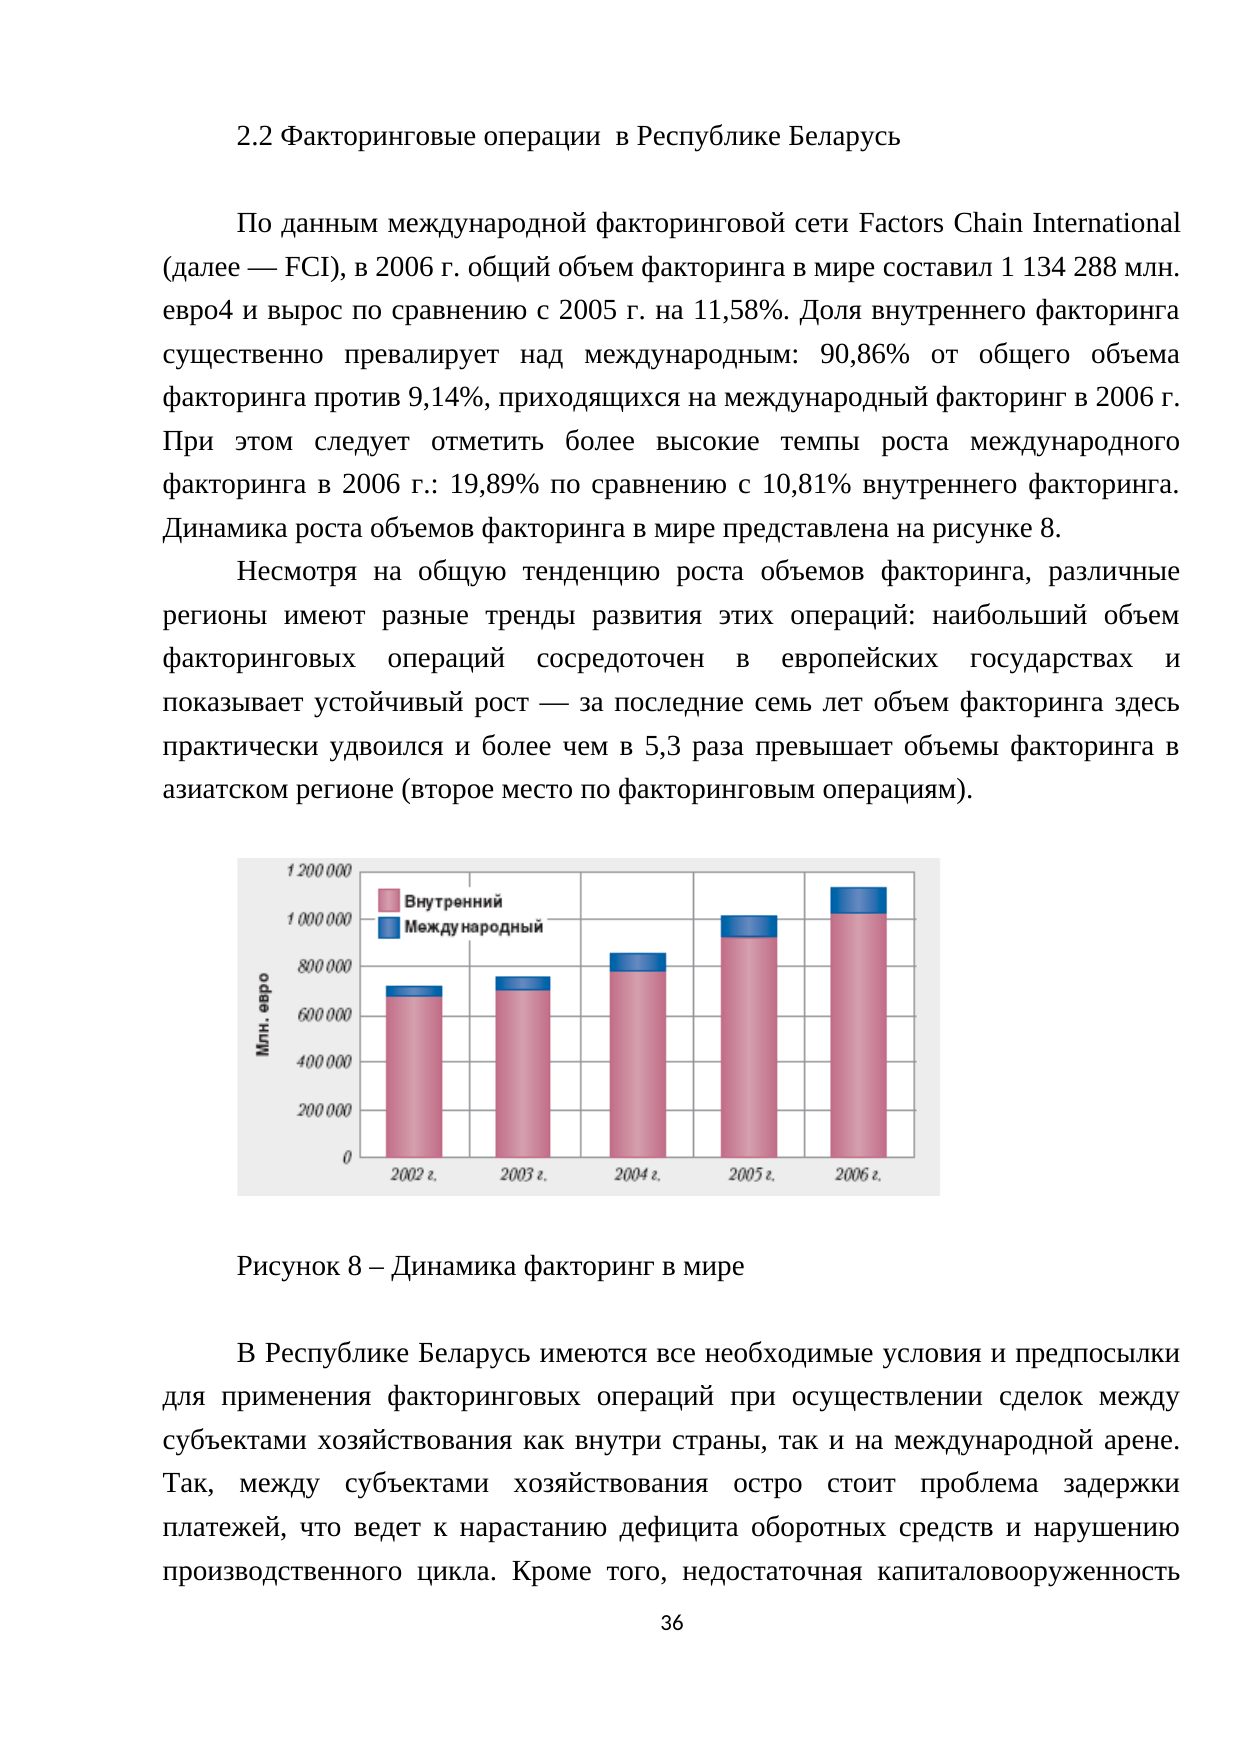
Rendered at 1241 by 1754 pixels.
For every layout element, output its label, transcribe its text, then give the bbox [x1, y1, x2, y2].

picture [236, 858, 945, 1196]
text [162, 1335, 1181, 1586]
text По данным международной факторинговой сети Factors Chain International (далее — FCI), в 2006 г. общий объем факторинга в мире составил 1 134 288 млн. евро4 и вырос по сравнению с 2005 г. на 11,58%. Доля внутреннего факторинга существенно превалирует над международным: 90,86% от общего объема факторинга против 9,14%, приходящихся на международный факторинг в 2006 г. При этом следует отметить более высокие темпы роста международного факторинга в 2006 г.: 19,89% по сравнению с 10,81% внутреннего факторинга. Динамика роста объемов факторинга в мире представлена на рисунке 8. [162, 205, 1181, 543]
text 2.2 Факторинговые операции в Республике Беларусь [162, 118, 1181, 152]
text Несмотря на общую тенденцию роста объемов факторинга, различные регионы имеют разные тренды развития этих операций: наибольший объем факторинговых операций сосредоточен в европейских государствах и показывает устойчивый рост — за последние семь лет объем факторинга здесь практически удвоился и более чем в 5,3 раза превышает объемы факторинга в азиатском регионе (второе место по факторинговым операциям). [162, 553, 1181, 805]
text Рисунок 8 – Динамика факторинг в мире [162, 1248, 1181, 1281]
